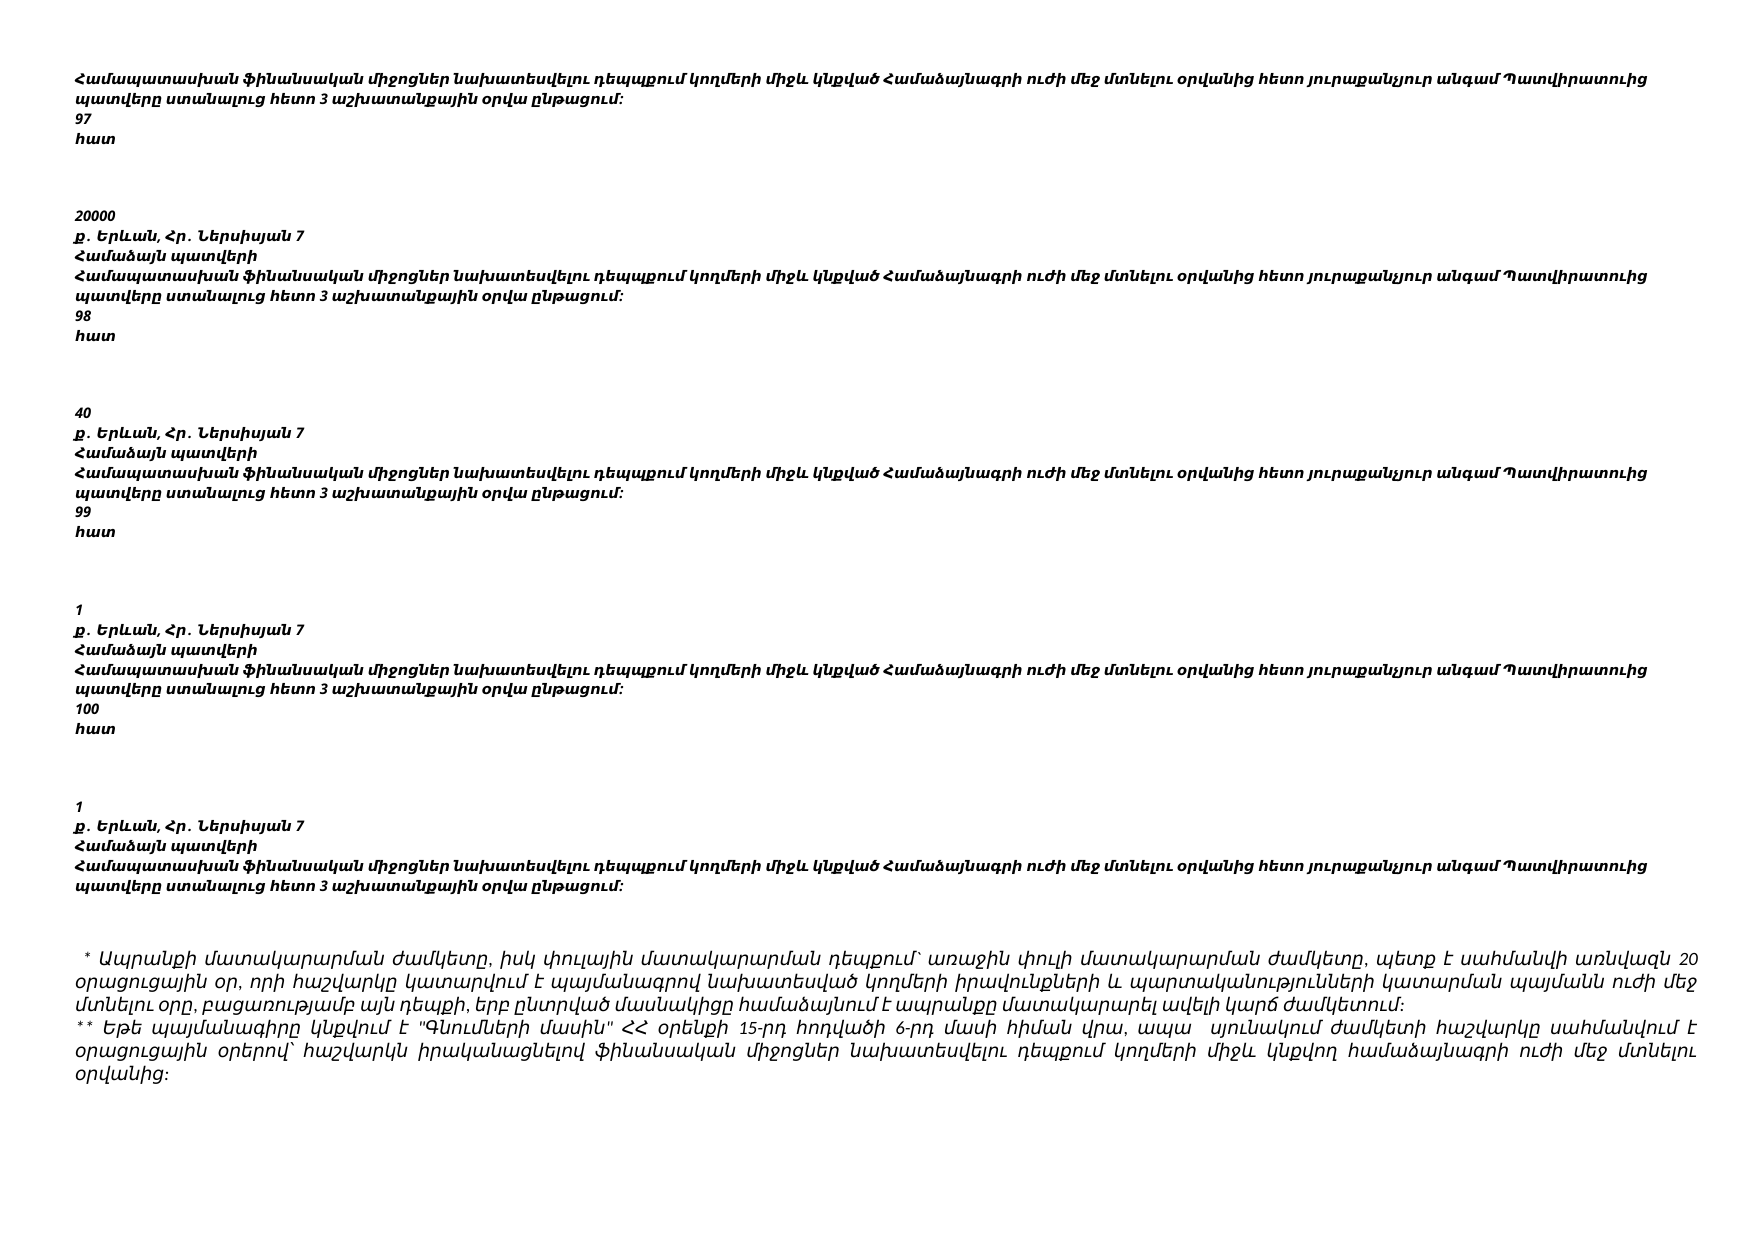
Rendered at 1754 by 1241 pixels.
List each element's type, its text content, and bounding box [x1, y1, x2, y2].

text ** Եթե պայմանագիրը կնքվում է "Գնումների մասին" ՀՀ օրենքի 15-րդ հոդվածի 6-րդ մասի հիման վրա, ապա սյունակում ժամկետի հաշվարկը սահմանվում է օրացուցային օրերով՝ հաշվարկն իրականացնելով ֆինանսական միջոցներ նախատեսվելու դեպքում կողմերի միջև կնքվող համաձայնագրի ուժի մեջ մտնելու օրվանից: [75, 1016, 1698, 1085]
text * Ապրանքի մատակարարման ժամկետը, իսկ փուլային մատակարարման դեպքում` առաջին փուլի մատակարարման ժամկետը, պետք է սահմանվի առնվազն 20 օրացուցային օր, որի հաշվարկը կատարվում է պայմանագրով նախատեսված կողմերի իրավունքների և պարտականությունների կատարման պայմանն ուժի մեջ մտնելու օրը, բացառությամբ այն դեպքի, երբ ընտրված մասնակիցը համաձայնում է ապրանքը մատակարարել ավելի կարճ ժամկետում: [75, 947, 1698, 1016]
